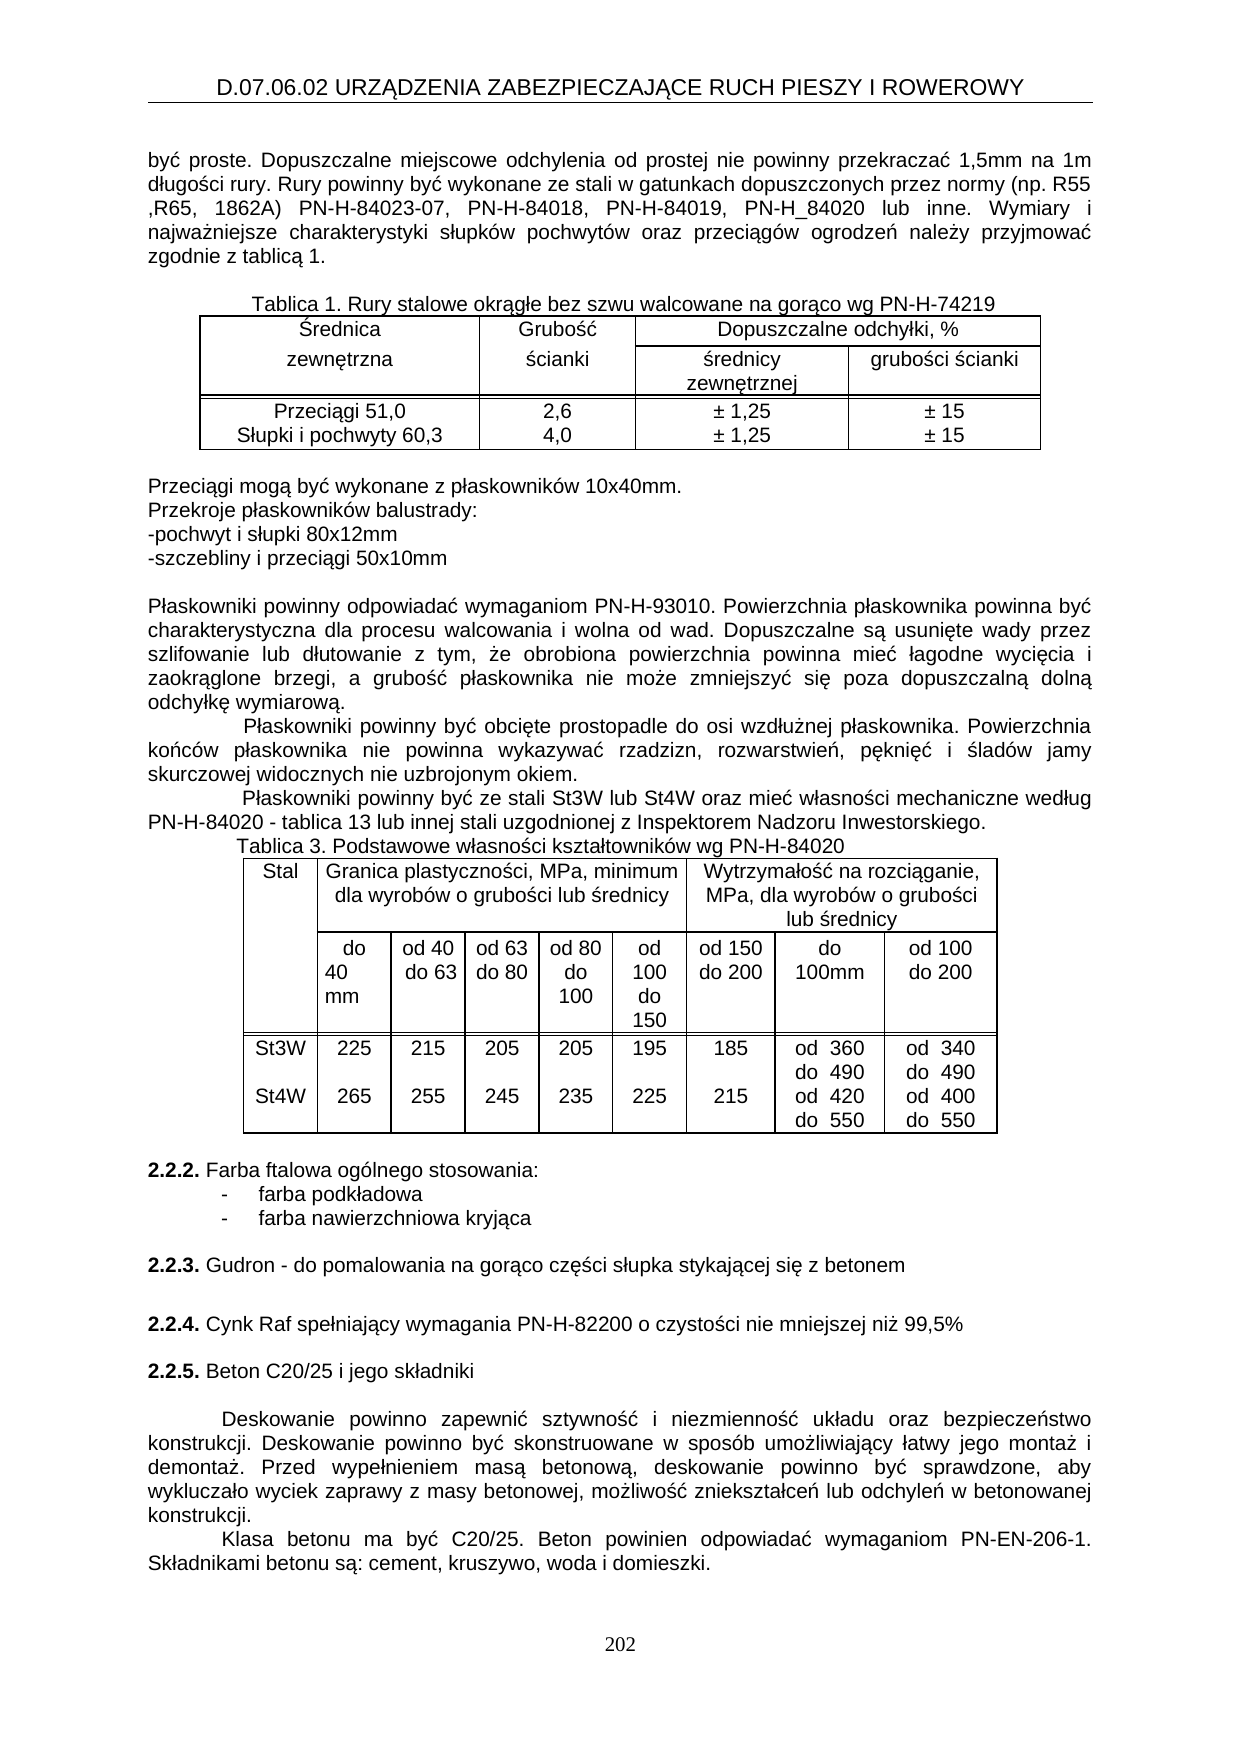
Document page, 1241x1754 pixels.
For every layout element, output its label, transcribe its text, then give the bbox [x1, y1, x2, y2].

text 2.2.4. Cynk Raf spełniający wymagania PN-H-82200 o czystości nie mniejszej niż 99,5% [148, 1311, 1093, 1335]
table_cell do [318, 933, 390, 1031]
table_cell ± 1,25 ± 1,25 [636, 399, 848, 448]
table_cell 2,6 4,0 [480, 399, 635, 448]
text 2.2.2. Farba ftalowa ogólnego stosowania: [148, 1157, 1093, 1181]
table_cell 205 245 [466, 1036, 538, 1132]
table_cell 225 265 [318, 1036, 390, 1132]
table_cell od 150 do 200 [687, 933, 774, 1031]
table_cell 215 255 [392, 1036, 464, 1132]
table_cell od 100 do 200 [885, 933, 996, 1031]
text Płaskowniki powinny być ze stali St3W lub St4W oraz mieć własności mechaniczne według PN-H-84020 - tablica 13 lub innej stali uzgodnionej z Inspektorem Nadzoru Inwestorskiego. [148, 786, 1093, 833]
table_cell St3W St4W [244, 1036, 317, 1132]
text Tablica 3. Podstawowe własności kształtowników wg PN-H-84020 [148, 833, 1093, 857]
text Przekroje płaskowników balustrady: [148, 498, 1093, 522]
text -szczebliny i przeciągi 50x10mm [148, 546, 1093, 570]
table_cell grubości ścianki [849, 347, 1040, 394]
table_cell ± 15 ± 15 [849, 399, 1040, 448]
text Przeciągi mogą być wykonane z płaskowników 10x40mm. [148, 474, 1093, 498]
text 2.2.3. Gudron - do pomalowania na gorąco części słupka stykającej się z betonem [148, 1253, 1093, 1277]
text Płaskowniki powinny być obcięte prostopadle do osi wzdłużnej płaskownika. Powierzchnia końców płaskownika nie powinna wykazywać rzadzizn, rozwarstwień, pęknięć i śladów jamy skurczowej widocznych nie uzbrojonym okiem. [148, 714, 1093, 786]
table_cell od 100 do 150 [613, 933, 686, 1031]
table_cell zewnętrzna [201, 345, 479, 394]
table_cell od 63 do 80 [466, 933, 538, 1031]
table_cell ścianki [480, 345, 635, 394]
text Deskowanie powinno zapewnić sztywność i niezmienność układu oraz bezpieczeństwo konstrukcji. Deskowanie powinno być skonstruowane w sposób umożliwiający łatwy jego montaż i demontaż. Przed wypełnieniem masą betonową, deskowanie powinno być sprawdzone, aby wykluczało wyciek zaprawy z masy betonowej, możliwość zniekształceń lub odchyleń w betonowanej konstrukcji. [148, 1407, 1093, 1527]
table_header Średnica [201, 317, 479, 345]
list farba podkładowa [221, 1181, 1093, 1205]
table_cell 185 215 [687, 1036, 774, 1132]
table_header Granica plastyczności, MPa, minimum dla wyrobów o grubości lub średnicy [318, 859, 686, 931]
table_cell 205 235 [540, 1036, 612, 1132]
table_cell od 360 do 490 od 420 do 550 [776, 1036, 884, 1132]
table_cell od 340 do 490 od 400 do 550 [885, 1036, 996, 1132]
table_cell 195 225 [613, 1036, 686, 1132]
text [148, 148, 1093, 267]
table_header Stal [244, 859, 317, 1031]
table_cell do 100mm [776, 933, 884, 1031]
text Tablica 1. Rury stalowe okrągłe bez szwu walcowane na gorąco wg PN-H-74219 [148, 291, 1093, 315]
table_header Wytrzymałość na rozciąganie, MPa, dla wyrobów o grubości lub średnicy [687, 859, 996, 931]
list farba nawierzchniowa kryjąca [221, 1205, 1093, 1229]
table_header Dopuszczalne odchyłki, % [636, 317, 1040, 345]
text -pochwyt i słupki 80x12mm [148, 522, 1093, 546]
table_cell od 80 do 100 [540, 933, 612, 1031]
table_header Grubość [480, 317, 635, 345]
text Klasa betonu ma być C20/25. Beton powinien odpowiadać wymaganiom PN-EN-206-1. Składnikami betonu są: cement, kruszywo, woda i domieszki. [148, 1527, 1093, 1575]
table_cell od 40 do 63 [392, 933, 464, 1031]
subtitle 2.2.5. Beton C20/25 i jego składniki [148, 1359, 1093, 1383]
table_cell Przeciągi 51,0 Słupki i pochwyty 60,3 [201, 399, 479, 448]
table_cell średnicy zewnętrznej [636, 347, 848, 394]
text Płaskowniki powinny odpowiadać wymaganiom PN-H-93010. Powierzchnia płaskownika powinna być charakterystyczna dla procesu walcowania i wolna od wad. Dopuszczalne są usunięte wady przez szlifowanie lub dłutowanie z tym, że obrobiona powierzchnia powinna mieć łagodne wycięcia i zaokrąglone brzegi, a grubość płaskownika nie może zmniejszyć się poza dopuszczalną dolną odchyłkę wymiarową. [148, 594, 1093, 714]
